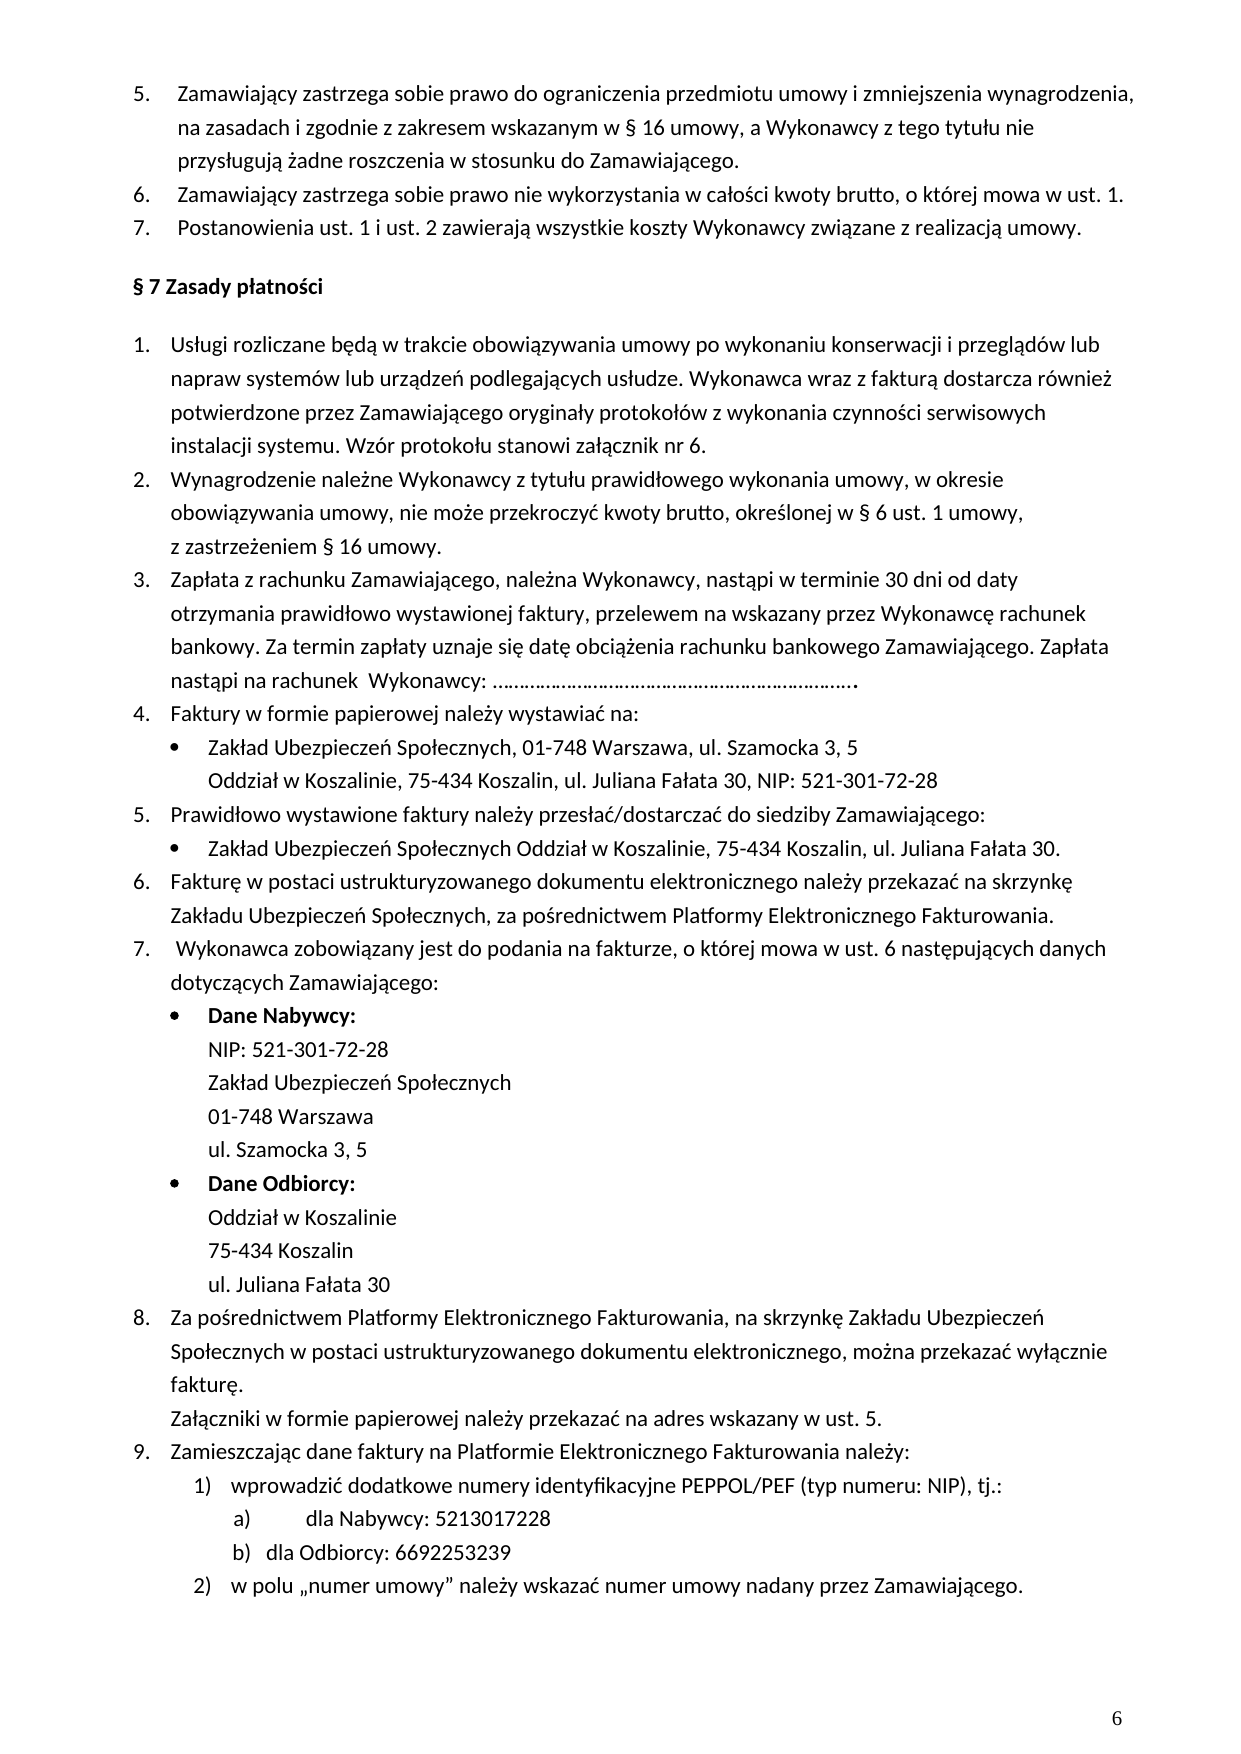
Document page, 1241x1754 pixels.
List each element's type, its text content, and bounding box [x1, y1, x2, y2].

subtitle § 7 Zasady płatności [132, 272, 1122, 300]
list Zakład Ubezpieczeń Społecznych, 01-748 Warszawa, ul. Szamocka 3, 5 [170, 733, 1122, 761]
list Usługi rozliczane będą w trakcie obowiązywania umowy po wykonaniu konserwacji i przeglądów lub napraw systemów lub urządzeń podlegających usłudze. Wykonawca wraz z fakturą dostarcza również potwierdzone przez Zamawiającego oryginały protokołów z wykonania czynności serwisowych instalacji systemu. Wzór protokołu stanowi załącznik nr 6. [133, 331, 1122, 459]
list Za pośrednictwem Platformy Elektronicznego Fakturowania, na skrzynkę Zakładu Ubezpieczeń Społecznych w postaci ustrukturyzowanego dokumentu elektronicznego, można przekazać wyłącznie fakturę. [133, 1303, 1122, 1398]
list Wynagrodzenie należne Wykonawcy z tytułu prawidłowego wykonania umowy, w okresie obowiązywania umowy, nie może przekroczyć kwoty brutto, określonej w § 6 ust. 1 umowy, z zastrzeżeniem § 16 umowy. [133, 465, 1122, 560]
list dla Nabywcy: 5213017228 [251, 1504, 1122, 1532]
list Faktury w formie papierowej należy wystawiać na: [133, 699, 1122, 727]
text Oddział w Koszalinie, 75-434 Koszalin, ul. Juliana Fałata 30, NIP: 521-301-72-28 [208, 767, 1122, 794]
list Zamawiający zastrzega sobie prawo do ograniczenia przedmiotu umowy i zmniejszenia wynagrodzenia, na zasadach i zgodnie z zakresem wskazanym w § 16 umowy, a Wykonawcy z tego tytułu nie przysługują żadne roszczenia w stosunku do Zamawiającego. [133, 79, 1137, 174]
list Dane Nabywcy: [170, 1001, 1122, 1029]
text Oddział w Koszalinie [208, 1203, 1122, 1231]
text ul. Juliana Fałata 30 [208, 1270, 1122, 1298]
list Zamawiający zastrzega sobie prawo nie wykorzystania w całości kwoty brutto, o której mowa w ust. 1. [133, 180, 1137, 208]
list w polu „numer umowy” należy wskazać numer umowy nadany przez Zamawiającego. [193, 1572, 1122, 1599]
text Zakład Ubezpieczeń Społecznych [208, 1068, 1122, 1096]
text 75-434 Koszalin [208, 1236, 1122, 1264]
list Postanowienia ust. 1 i ust. 2 zawierają wszystkie koszty Wykonawcy związane z realizacją umowy. [133, 213, 1137, 241]
list Zapłata z rachunku Zamawiającego, należna Wykonawcy, nastąpi w terminie 30 dni od daty otrzymania prawidłowo wystawionej faktury, przelewem na wskazany przez Wykonawcę rachunek bankowy. Za termin zapłaty uznaje się datę obciążenia rachunku bankowego Zamawiającego. Zapłata nastąpi na rachunek Wykonawcy: …………………………………………………………... [133, 565, 1122, 694]
text NIP: 521-301-72-28 [208, 1035, 1122, 1063]
text ul. Szamocka 3, 5 [208, 1136, 1122, 1163]
list Wykonawca zobowiązany jest do podania na fakturze, o której mowa w ust. 6 następujących danych dotyczących Zamawiającego: [133, 934, 1122, 996]
list Zamieszczając dane faktury na Platformie Elektronicznego Fakturowania należy: [133, 1437, 1122, 1465]
text 01-748 Warszawa [208, 1102, 1122, 1130]
list Zakład Ubezpieczeń Społecznych Oddział w Koszalinie, 75-434 Koszalin, ul. Juliana Fałata 30. [170, 834, 1122, 862]
list dla Odbiorcy: 6692253239 [251, 1538, 1122, 1566]
text Załączniki w formie papierowej należy przekazać na adres wskazany w ust. 5. [170, 1404, 1122, 1432]
list wprowadzić dodatkowe numery identyfikacyjne PEPPOL/PEF (typ numeru: NIP), tj.: [193, 1471, 1122, 1499]
list Fakturę w postaci ustrukturyzowanego dokumentu elektronicznego należy przekazać na skrzynkę Zakładu Ubezpieczeń Społecznych, za pośrednictwem Platformy Elektronicznego Fakturowania. [133, 867, 1122, 929]
list Prawidłowo wystawione faktury należy przesłać/dostarczać do siedziby Zamawiającego: [133, 800, 1122, 828]
list Dane Odbiorcy: [170, 1169, 1122, 1197]
